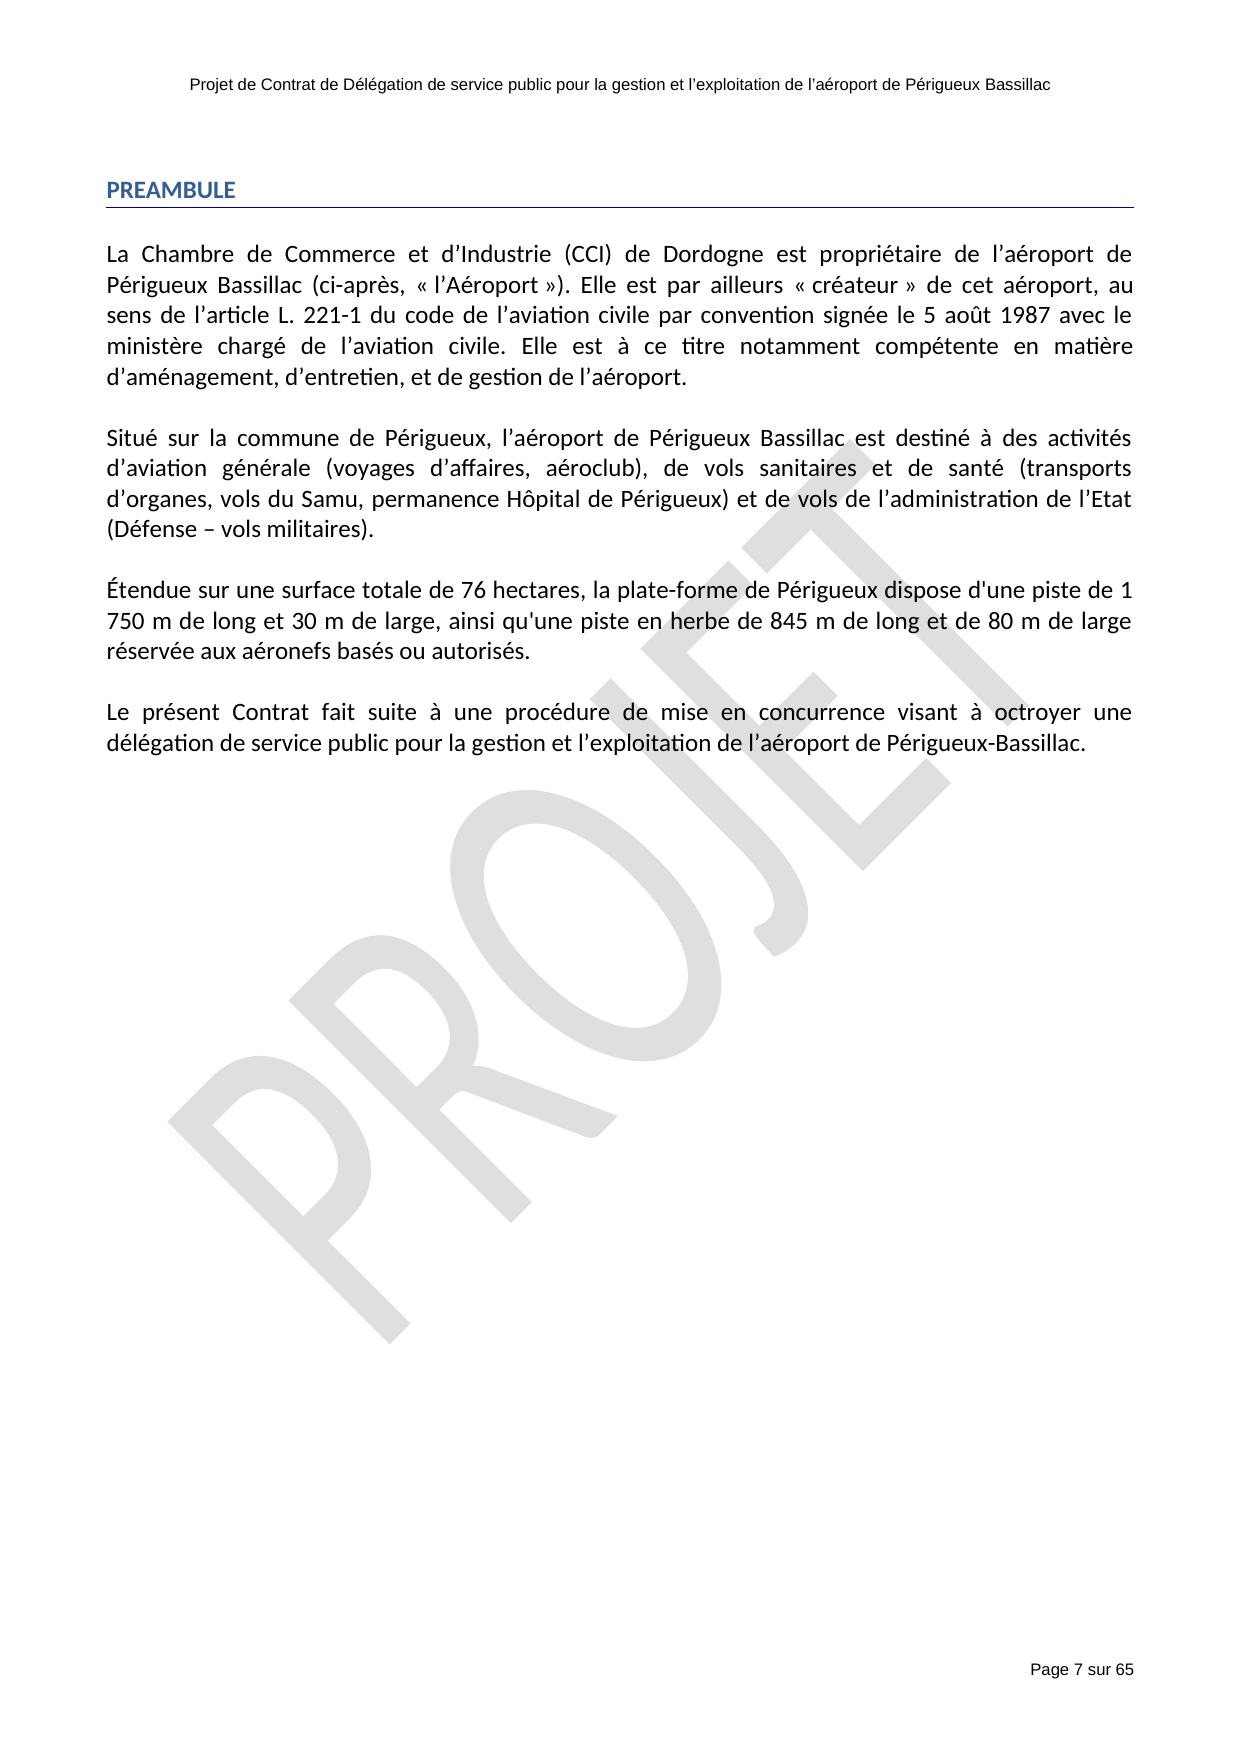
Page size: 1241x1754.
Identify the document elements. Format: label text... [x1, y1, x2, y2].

text Situé sur la commune de Périgueux, l’aéroport de Périgueux Bassillac est destiné à des activités d’aviation générale (voyages d’affaires, aéroclub), de vols sanitaires et de santé (transports d’organes, vols du Samu, permanence Hôpital de Périgueux) et de vols de l’administration de l’Etat (Défense – vols militaires). [106, 422, 1134, 544]
text La Chambre de Commerce et d’Industrie (CCI) de Dordogne est propriétaire de l’aéroport de Périgueux Bassillac (ci-après, « l’Aéroport »). Elle est par ailleurs « créateur » de cet aéroport, au sens de l’article L. 221-1 du code de l’aviation civile par convention signée le 5 août 1987 avec le ministère chargé de l’aviation civile. Elle est à ce titre notamment compétente en matière d’aménagement, d’entretien, et de gestion de l’aéroport. [106, 238, 1134, 391]
subtitle preambule [106, 174, 1134, 207]
text Le présent Contrat fait suite à une procédure de mise en concurrence visant à octroyer une délégation de service public pour la gestion et l’exploitation de l’aéroport de Périgueux-Bassillac. [106, 696, 1134, 757]
text Étendue sur une surface totale de 76 hectares, la plate-forme de Périgueux dispose d'une piste de 1 750 m de long et 30 m de large, ainsi qu'une piste en herbe de 845 m de long et de 80 m de large réservée aux aéronefs basés ou autorisés. [106, 574, 1134, 666]
